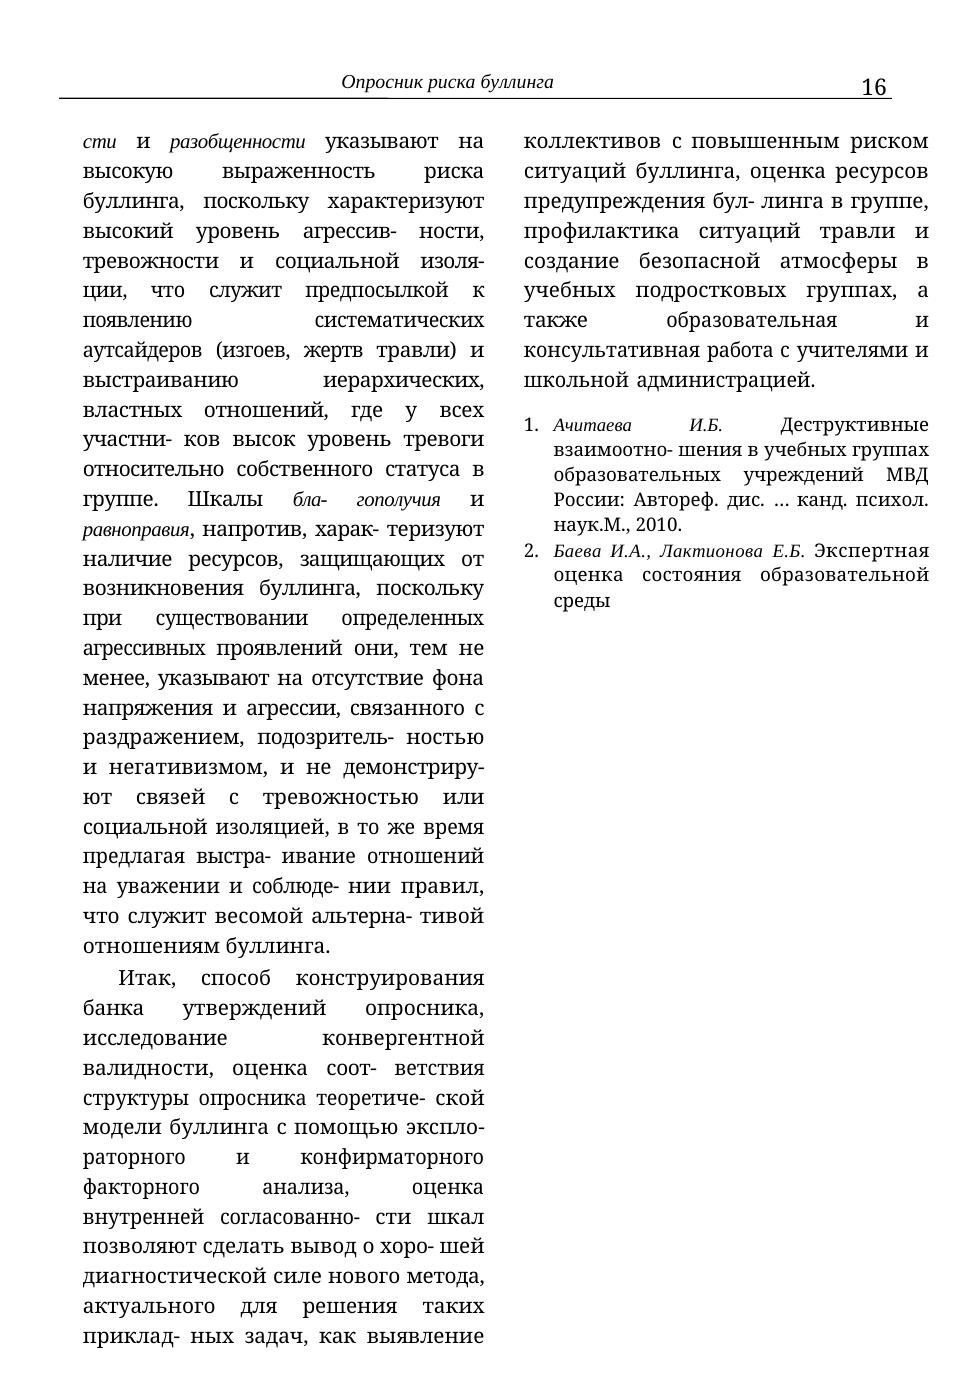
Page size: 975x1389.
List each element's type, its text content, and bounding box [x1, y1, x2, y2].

text Итак, способ конструирования банка утверждений опросника, исследование конвергентной валидности, оценка соот- ветствия структуры опросника теоретиче- ской модели буллинга с помощью экспло- раторного и конфирматорного факторного анализа, оценка внутренней согласованно- сти шкал позволяют сделать вывод о хоро- шей диагностической силе нового метода, актуального для решения таких приклад- ных задач, как выявление коллективов с повышенным риском ситуаций буллинга, оценка ресурсов предупреждения бул- линга в группе, профилактика ситуаций травли и создание безопасной атмосферы в учебных подростковых группах, а также образовательная и консультативная работа с учителями и школьной администрацией. [83, 963, 484, 1349]
text Итак, способ конструирования банка утверждений опросника, исследование конвергентной валидности, оценка соот- ветствия структуры опросника теоретиче- ской модели буллинга с помощью экспло- раторного и конфирматорного факторного анализа, оценка внутренней согласованно- сти шкал позволяют сделать вывод о хоро- шей диагностической силе нового метода, актуального для решения таких приклад- ных задач, как выявление коллективов с повышенным риском ситуаций буллинга, оценка ресурсов предупреждения бул- линга в группе, профилактика ситуаций травли и создание безопасной атмосферы в учебных подростковых группах, а также образовательная и консультативная работа с учителями и школьной администрацией. [524, 127, 929, 393]
text сти и разобщенности указывают на высокую выраженность риска буллинга, поскольку характеризуют высокий уровень агрессив- ности, тревожности и социальной изоля- ции, что служит предпосылкой к появлению систематических аутсайдеров (изгоев, жертв травли) и выстраиванию иерархических, властных отношений, где у всех участни- ков высок уровень тревоги относительно собственного статуса в группе. Шкалы бла- гополучия и равноправия, напротив, харак- теризуют наличие ресурсов, защищающих от возникновения буллинга, поскольку при существовании определенных агрессивных проявлений они, тем не менее, указывают на отсутствие фона напряжения и агрессии, связанного с раздражением, подозритель- ностью и негативизмом, и не демонстриру- ют связей с тревожностью или социальной изоляцией, в то же время предлагая выстра- ивание отношений на уважении и соблюде- нии правил, что служит весомой альтерна- тивой отношениям буллинга. [83, 127, 484, 959]
list Баева И.А., Лактионова Е.Б. Экспертная оценка состояния образовательной среды [524, 537, 929, 612]
list Ачитаева И.Б. Деструктивные взаимоотно- шения в учебных группах образовательных учреждений МВД России: Автореф. дис. … канд. психол. наук.М., 2010. [524, 412, 929, 537]
